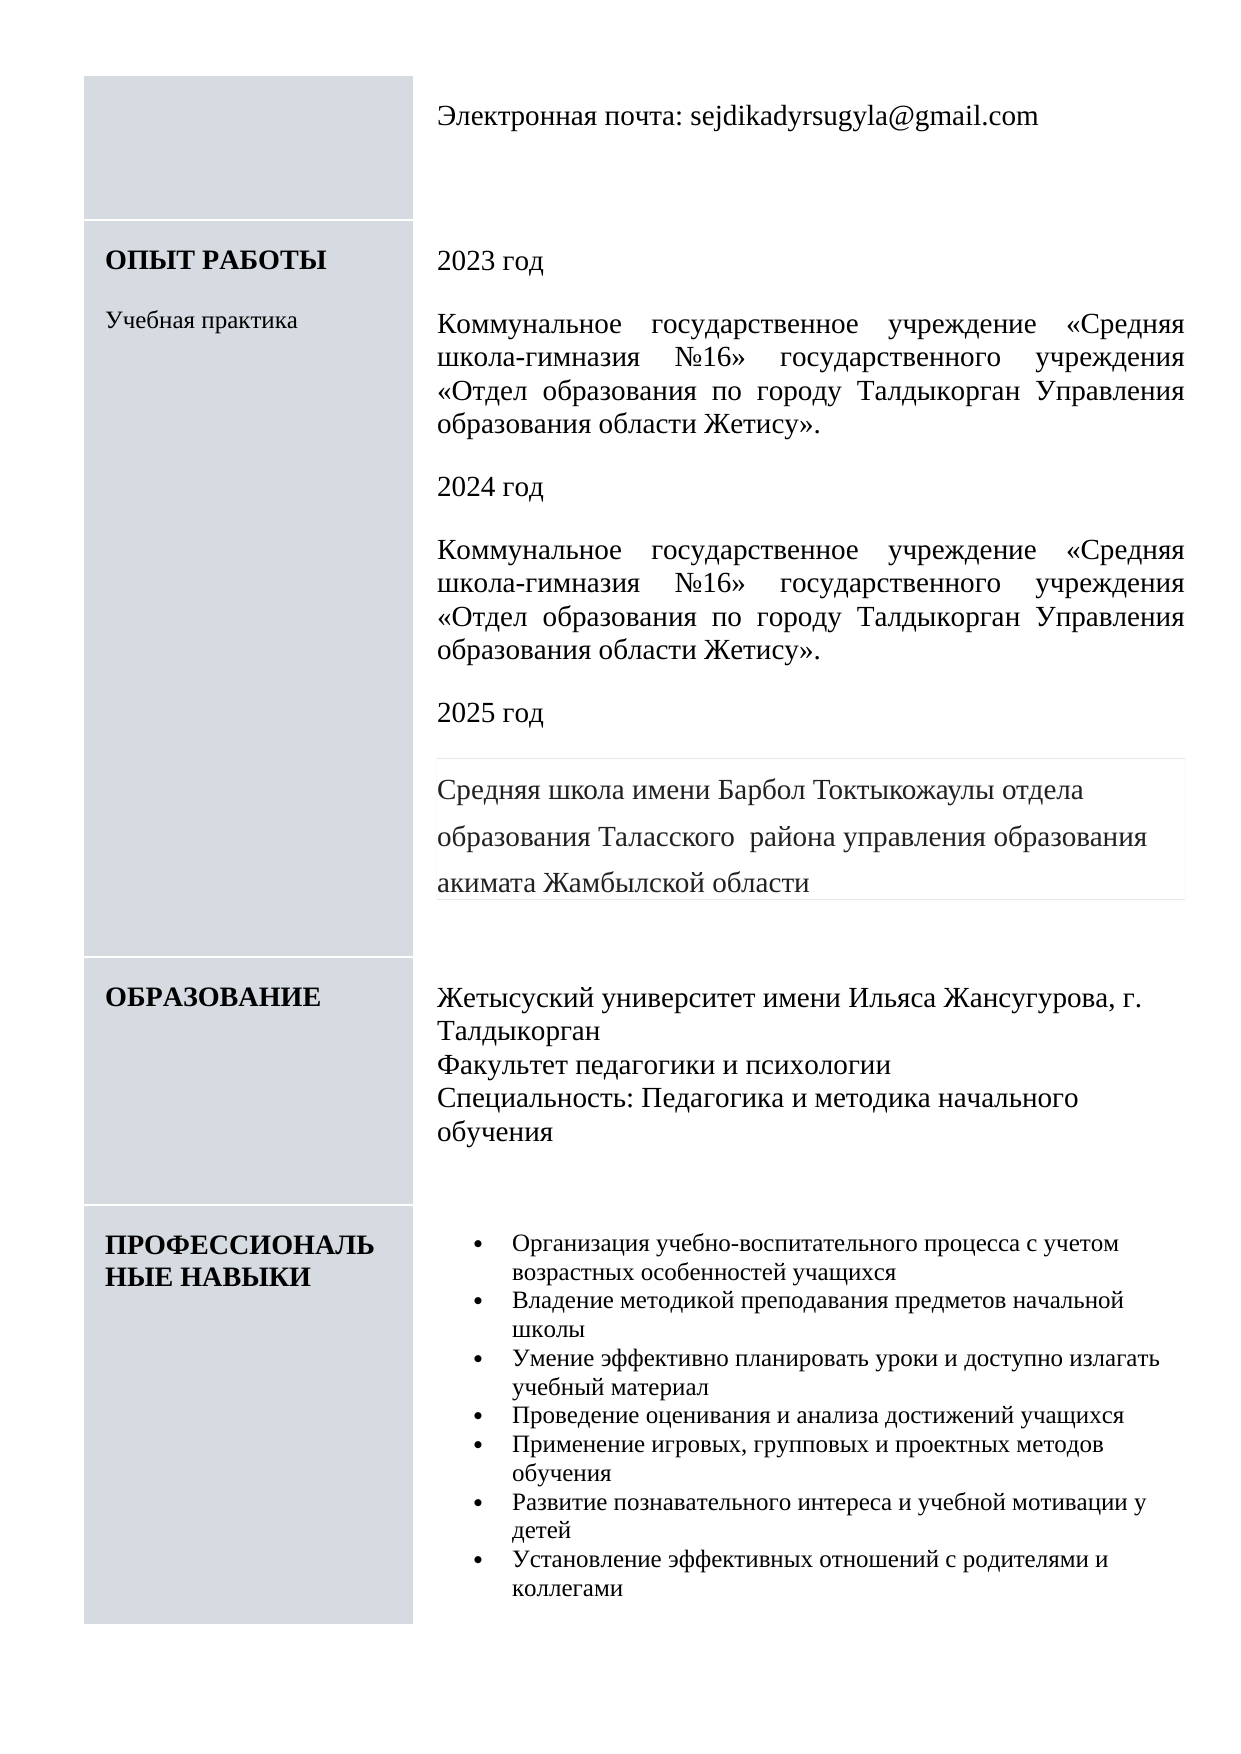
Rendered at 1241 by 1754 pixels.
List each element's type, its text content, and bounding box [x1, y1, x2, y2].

table_cell 2023 год Коммунальное государственное учреждение «Средняя школа-гимназия №16» государственного учреждения «Отдел образования по городу Талдыкорган Управления образования области Жетису». 2024 год Коммунальное государственное учреждение «Средняя школа-гимназия №16» государственного учреждения «Отдел образования по городу Талдыкорган Управления образования области Жетису». 2025 год Средняя школа имени Барбол Токтыкожаулы отдела образования Таласского района управления образования акимата Жамбылской области [415, 221, 1206, 956]
table_cell Жетысуский университет имени Ильяса Жансугурова, г. Талдыкорган Факультет педагогики и психологии Специальность: Педагогика и методика начального обучения [415, 958, 1206, 1204]
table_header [415, 76, 1206, 219]
table_cell ОПЫТ РАБОТЫ Учебная практика [84, 221, 413, 956]
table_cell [84, 1206, 413, 1624]
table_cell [415, 1206, 1206, 1624]
table_header [84, 76, 413, 219]
table_cell ОБРАЗОВАНИЕ [84, 958, 413, 1204]
